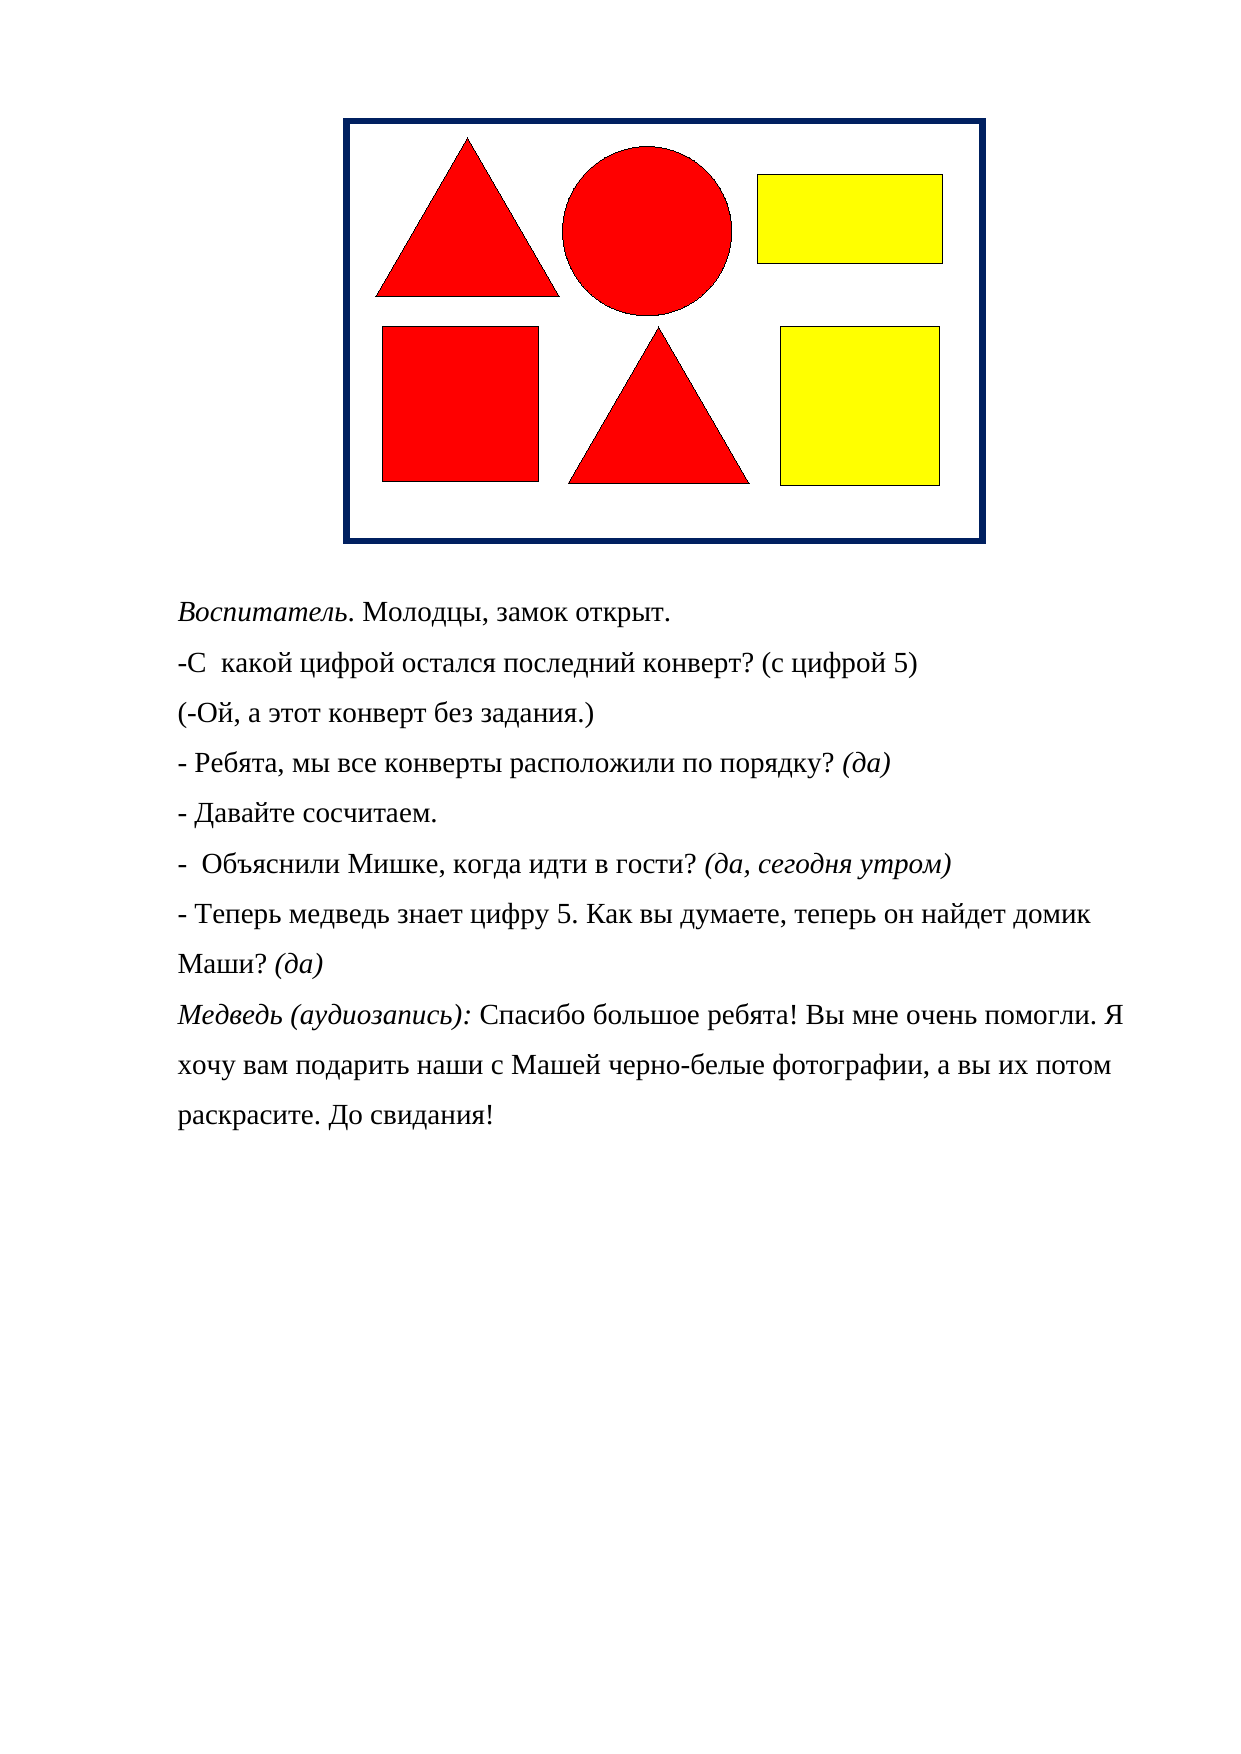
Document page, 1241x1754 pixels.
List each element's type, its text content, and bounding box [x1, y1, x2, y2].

text Воспитатель. Молодцы, замок открыт. [177, 594, 1152, 628]
text - Объяснили Мишке, когда идти в гости? (да, сегодня утром) [177, 846, 1152, 879]
text -С какой цифрой остался последний конверт? (с цифрой 5) [177, 645, 1152, 678]
table_header [350, 124, 979, 538]
text - Давайте сосчитаем. [177, 796, 1152, 829]
text Медведь (аудиозапись): Спасибо большое ребята! Вы мне очень помогли. Я хочу вам подарить наши с Машей черно-белые фотографии, а вы их потом раскрасите. До свидания! [177, 997, 1152, 1131]
text (-Ой, а этот конверт без задания.) [177, 695, 1152, 728]
text - Теперь медведь знает цифру 5. Как вы думаете, теперь он найдет домик Маши? (да) [177, 896, 1152, 980]
text - Ребята, мы все конверты расположили по порядку? (да) [177, 745, 1152, 779]
